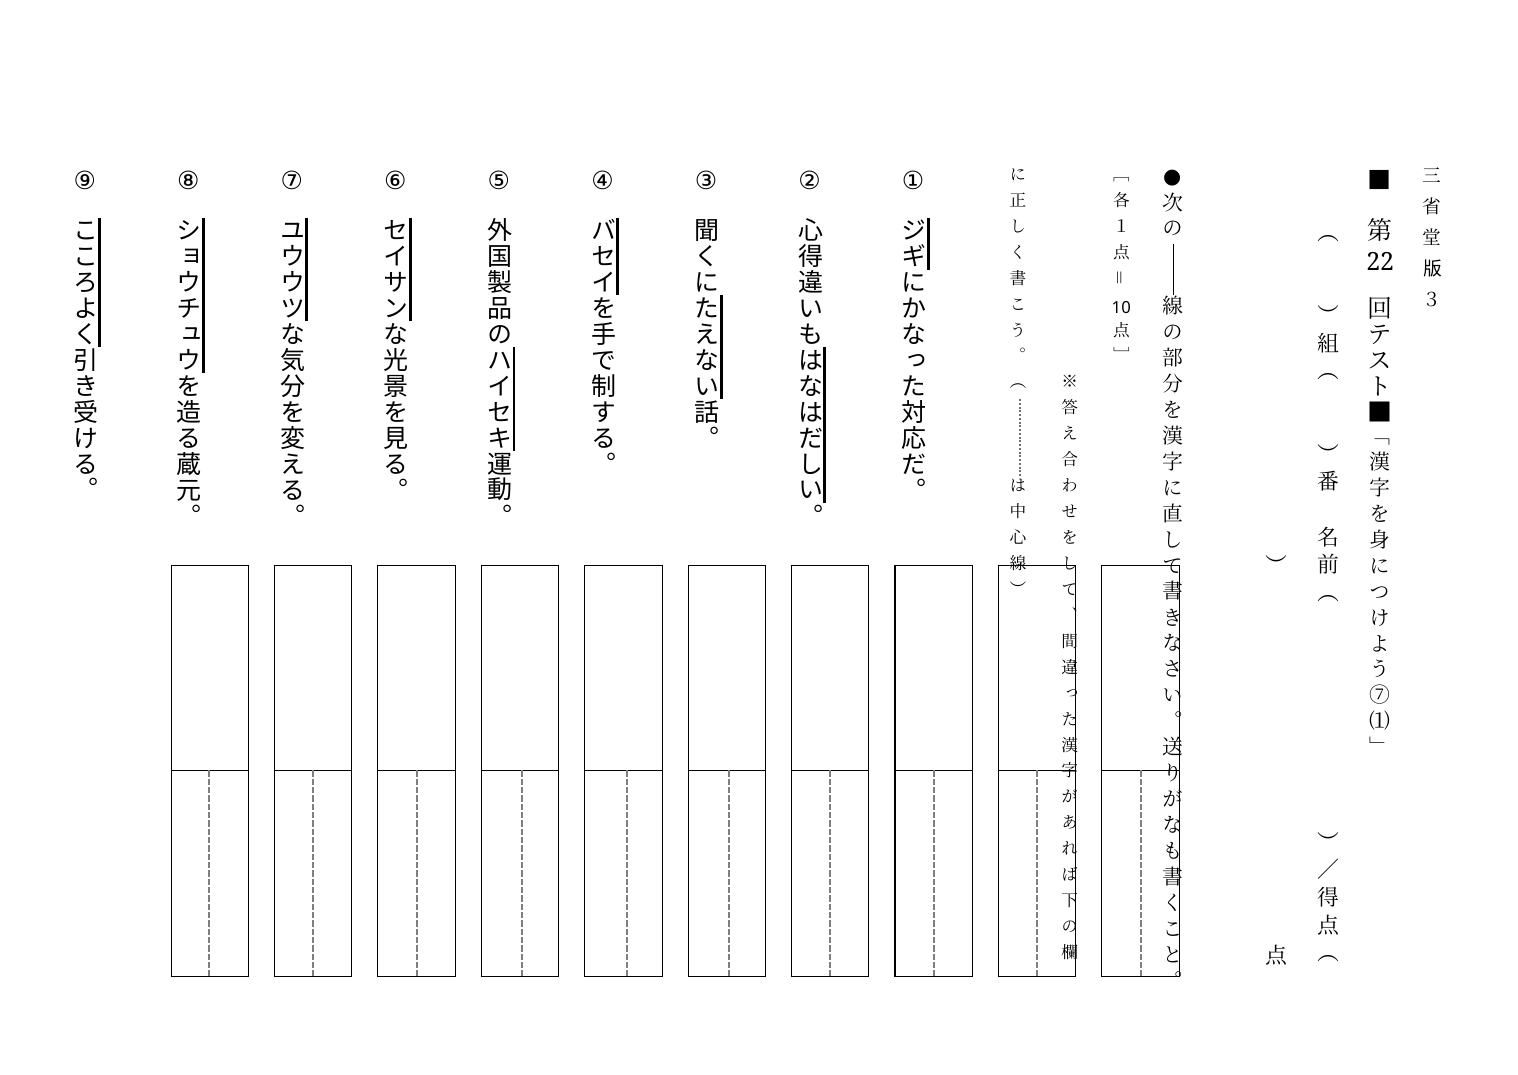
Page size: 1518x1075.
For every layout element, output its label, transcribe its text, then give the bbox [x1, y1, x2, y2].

text ②心得違いもはなはだしい。 [785, 166, 836, 969]
text ■第22回テスト■「漢字を身につけよう⑦⑴」 [1354, 166, 1406, 969]
text ※答え合わせをして、間違った漢字があれば下の欄に正しく書こう。（ は中心線） [992, 166, 1095, 969]
text ⑧ショウチュウを造る蔵元。 [163, 166, 215, 969]
text ③聞くにたえない話。 [681, 166, 733, 969]
text ●次の 線の部分を漢字に直して書きなさい。送りがなも書くこと。［各１点＝10点］ [1095, 166, 1199, 969]
text ①ジギにかなった対応だ。 [888, 166, 940, 969]
text （ ）組（ ）番 名前（ ）／得点（ ）点 [1251, 166, 1354, 969]
text ⑤外国製品のハイセキ運動。 [474, 166, 526, 969]
text ④バセイを手で制する。 [578, 166, 629, 969]
text ⑦ユウウツな気分を変える。 [267, 166, 319, 969]
text ⑥セイサンな光景を見る。 [371, 166, 422, 969]
subtitle 三省堂版３年 秀学社 [1406, 166, 1458, 969]
text ⑨こころよく引き受ける。 [60, 166, 112, 969]
